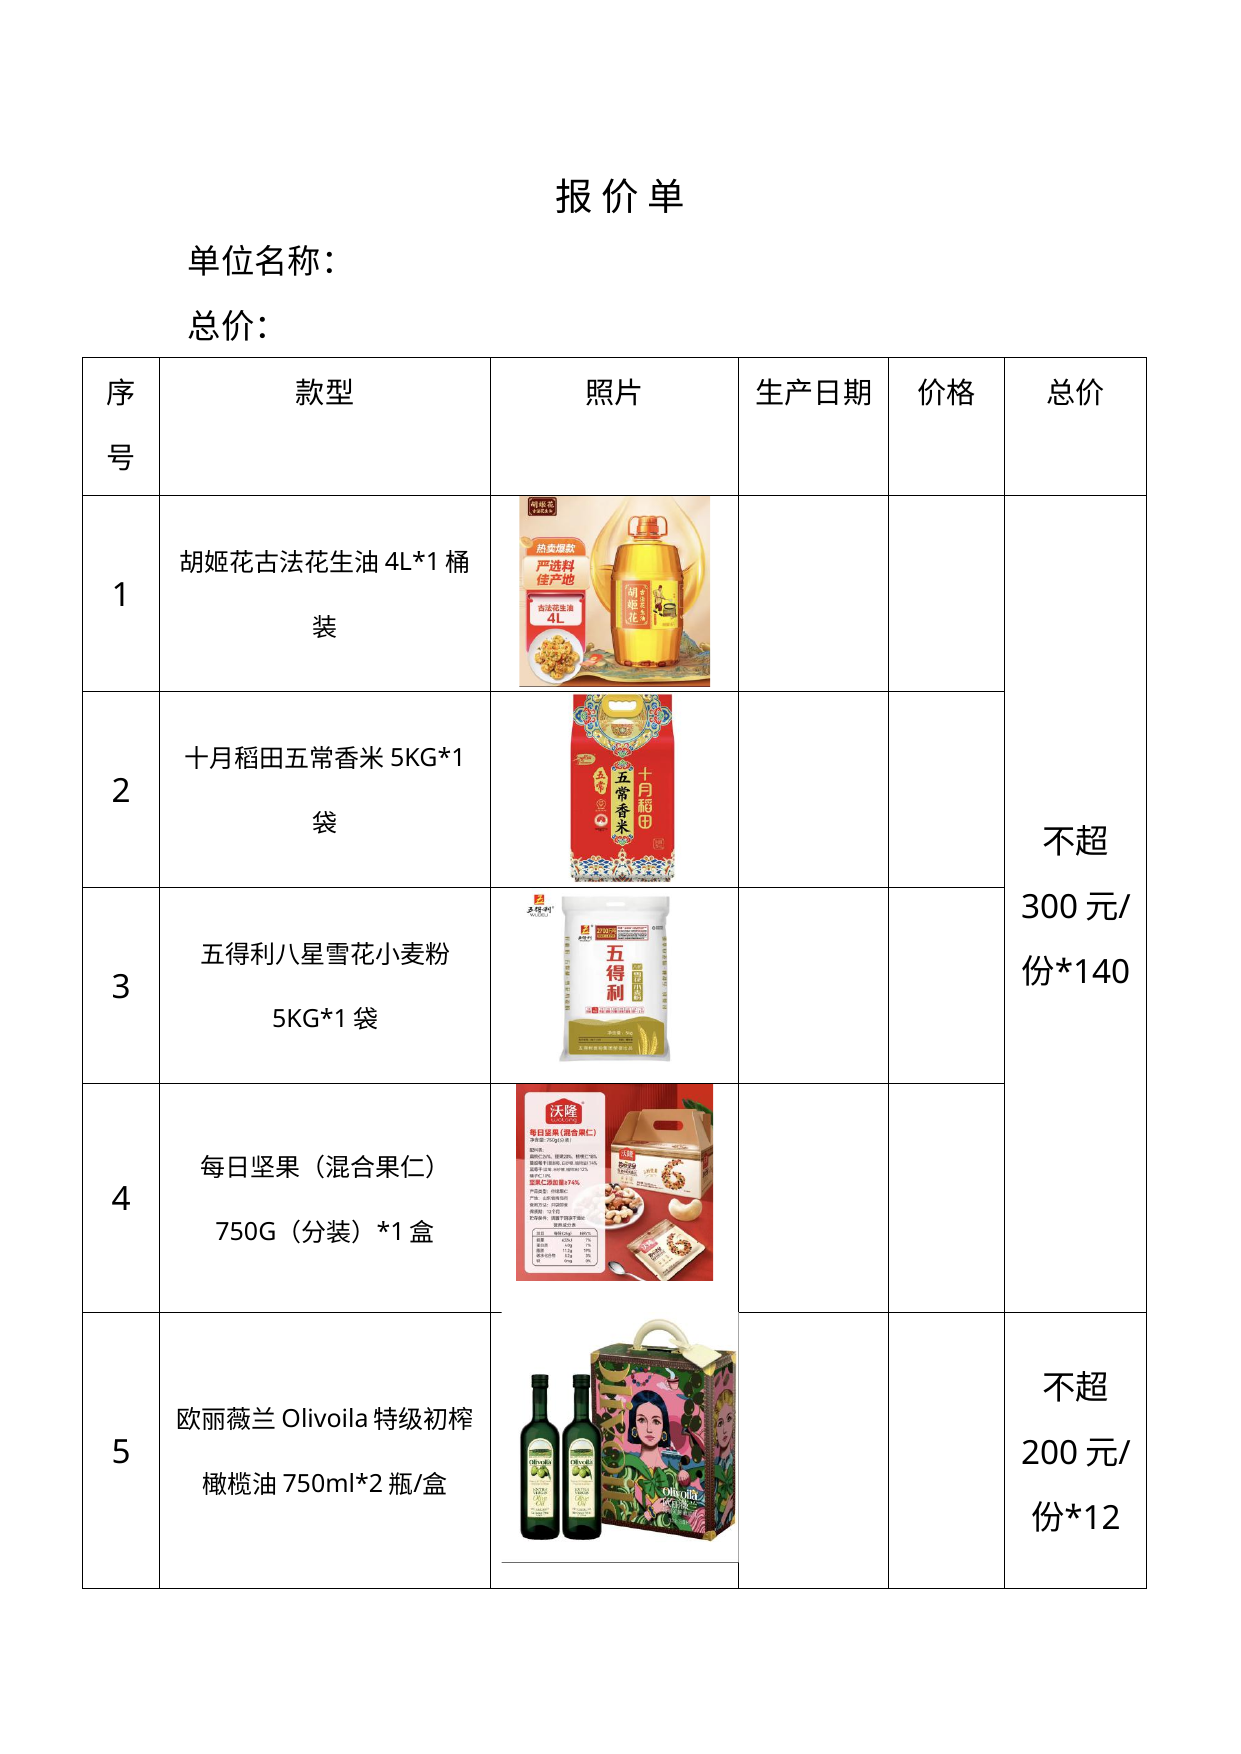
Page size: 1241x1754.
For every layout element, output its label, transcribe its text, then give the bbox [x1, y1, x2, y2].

text 总价： [187, 292, 1053, 357]
picture [517, 692, 713, 883]
picture [501, 1312, 739, 1563]
table_cell 4 [83, 1084, 159, 1312]
table_cell [889, 888, 1004, 1083]
table_cell 十月稻田五常香米 5KG*1袋 [160, 692, 490, 887]
picture [519, 496, 711, 687]
table_header 照片 [491, 358, 738, 495]
table_cell [889, 496, 1004, 691]
table_header 生产日期 [739, 358, 888, 495]
table_cell [739, 1084, 888, 1312]
picture [522, 888, 707, 1071]
table_cell [491, 692, 738, 887]
table_cell [739, 692, 888, 887]
table_cell [491, 1313, 738, 1588]
table_cell [739, 888, 888, 1083]
table_cell 五得利八星雪花小麦粉 5KG*1袋 [160, 888, 490, 1083]
table_cell 不超300元/份*140 [1005, 496, 1146, 1312]
table_cell 1 [83, 496, 159, 691]
table_cell 胡姬花古法花生油4L*1桶装 [160, 496, 490, 691]
table_cell [739, 1313, 888, 1588]
table_cell [889, 1313, 1004, 1588]
table_cell [739, 496, 888, 691]
table_cell [491, 496, 738, 691]
table_cell 3 [83, 888, 159, 1083]
table_header 价格 [889, 358, 1004, 495]
table_cell [889, 1084, 1004, 1312]
table_cell [491, 888, 738, 1083]
table_cell 每日坚果（混合果仁） 750G（分装）*1盒 [160, 1084, 490, 1312]
table_cell 欧丽薇兰Olivoila特级初榨橄榄油750ml*2瓶/盒 [160, 1313, 490, 1588]
table_cell 2 [83, 692, 159, 887]
table_header 款型 [160, 358, 490, 495]
table_header 总价 [1005, 358, 1146, 495]
table_cell 5 [83, 1313, 159, 1588]
table_cell [491, 1084, 738, 1312]
text 报 价 单 [187, 162, 1053, 227]
table_cell [889, 692, 1004, 887]
text 单位名称： [187, 227, 1053, 292]
picture [516, 1084, 714, 1281]
table_cell 不超200元/份*12 [1005, 1313, 1146, 1588]
table_header 序号 [83, 358, 159, 495]
